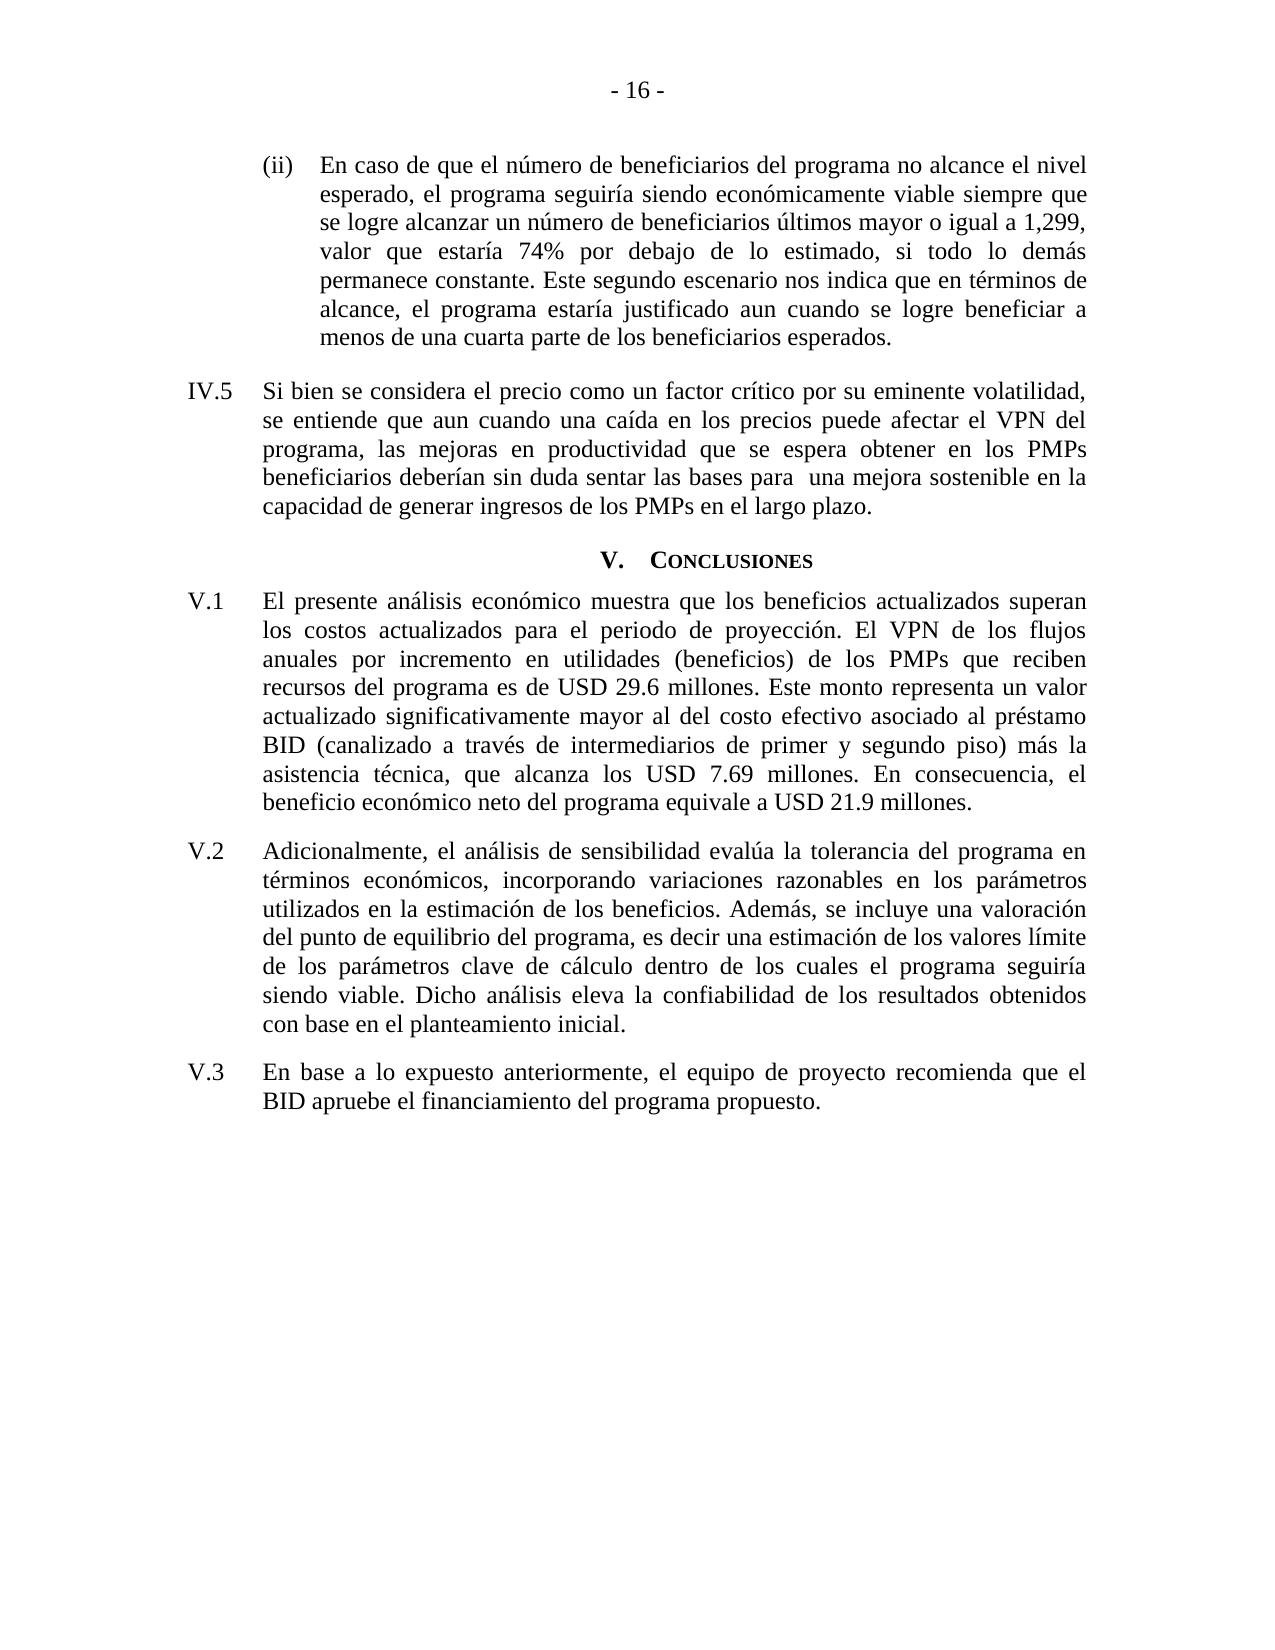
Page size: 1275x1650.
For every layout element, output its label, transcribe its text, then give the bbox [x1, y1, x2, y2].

text Si bien se considera el precio como un factor crítico por su eminente volatilidad, se entiende que aun cuando una caída en los precios puede afectar el VPN del programa, las mejoras en productividad que se espera obtener en los PMPs beneficiarios deberían sin duda sentar las bases para una mejora sostenible en la capacidad de generar ingresos de los PMPs en el largo plazo. [187, 376, 1087, 520]
text El presente análisis económico muestra que los beneficios actualizados superan los costos actualizados para el periodo de proyección. El VPN de los flujos anuales por incremento en utilidades (beneficios) de los PMPs que reciben recursos del programa es de USD millones. Este monto representa un valor actualizado significativamente mayor al del costo efectivo asociado al préstamo BID (canalizado a través de intermediarios de primer y segundo piso) más la asistencia técnica, que alcanza los USD 7.69 millones. En consecuencia, el beneficio económico neto del programa equivale a USD millones. [187, 586, 1087, 816]
text Conclusiones [307, 545, 1087, 574]
list En caso de que el número de beneficiarios del programa no alcance el nivel esperado, el programa seguiría siendo económicamente viable siempre que se logre alcanzar un número de beneficiarios últimos mayor o igual a 1,, valor que estaría % por debajo de lo estimado, si todo lo demás permanece constante. Este segundo escenario nos indica que en términos de alcance, el programa estaría justificado aun cuando se logre beneficiar a menos de una cuarta parte de los beneficiarios esperados. [262, 150, 1087, 351]
text Adicionalmente, el análisis de sensibilidad evalúa la tolerancia del programa en términos económicos, incorporando variaciones razonables en los parámetros utilizados en la estimación de los beneficios. Además, se incluye una valoración del punto de equilibrio del programa, es decir una estimación de los valores límite de los parámetros clave de cálculo dentro de los cuales el programa seguiría siendo viable. Dicho análisis eleva la confiabilidad de los resultados obtenidos con base en el planteamiento inicial. [187, 836, 1087, 1037]
text En base a lo expuesto anteriormente, el equipo de proyecto recomienda que el BID apruebe el financiamiento del programa propuesto. [187, 1057, 1087, 1115]
